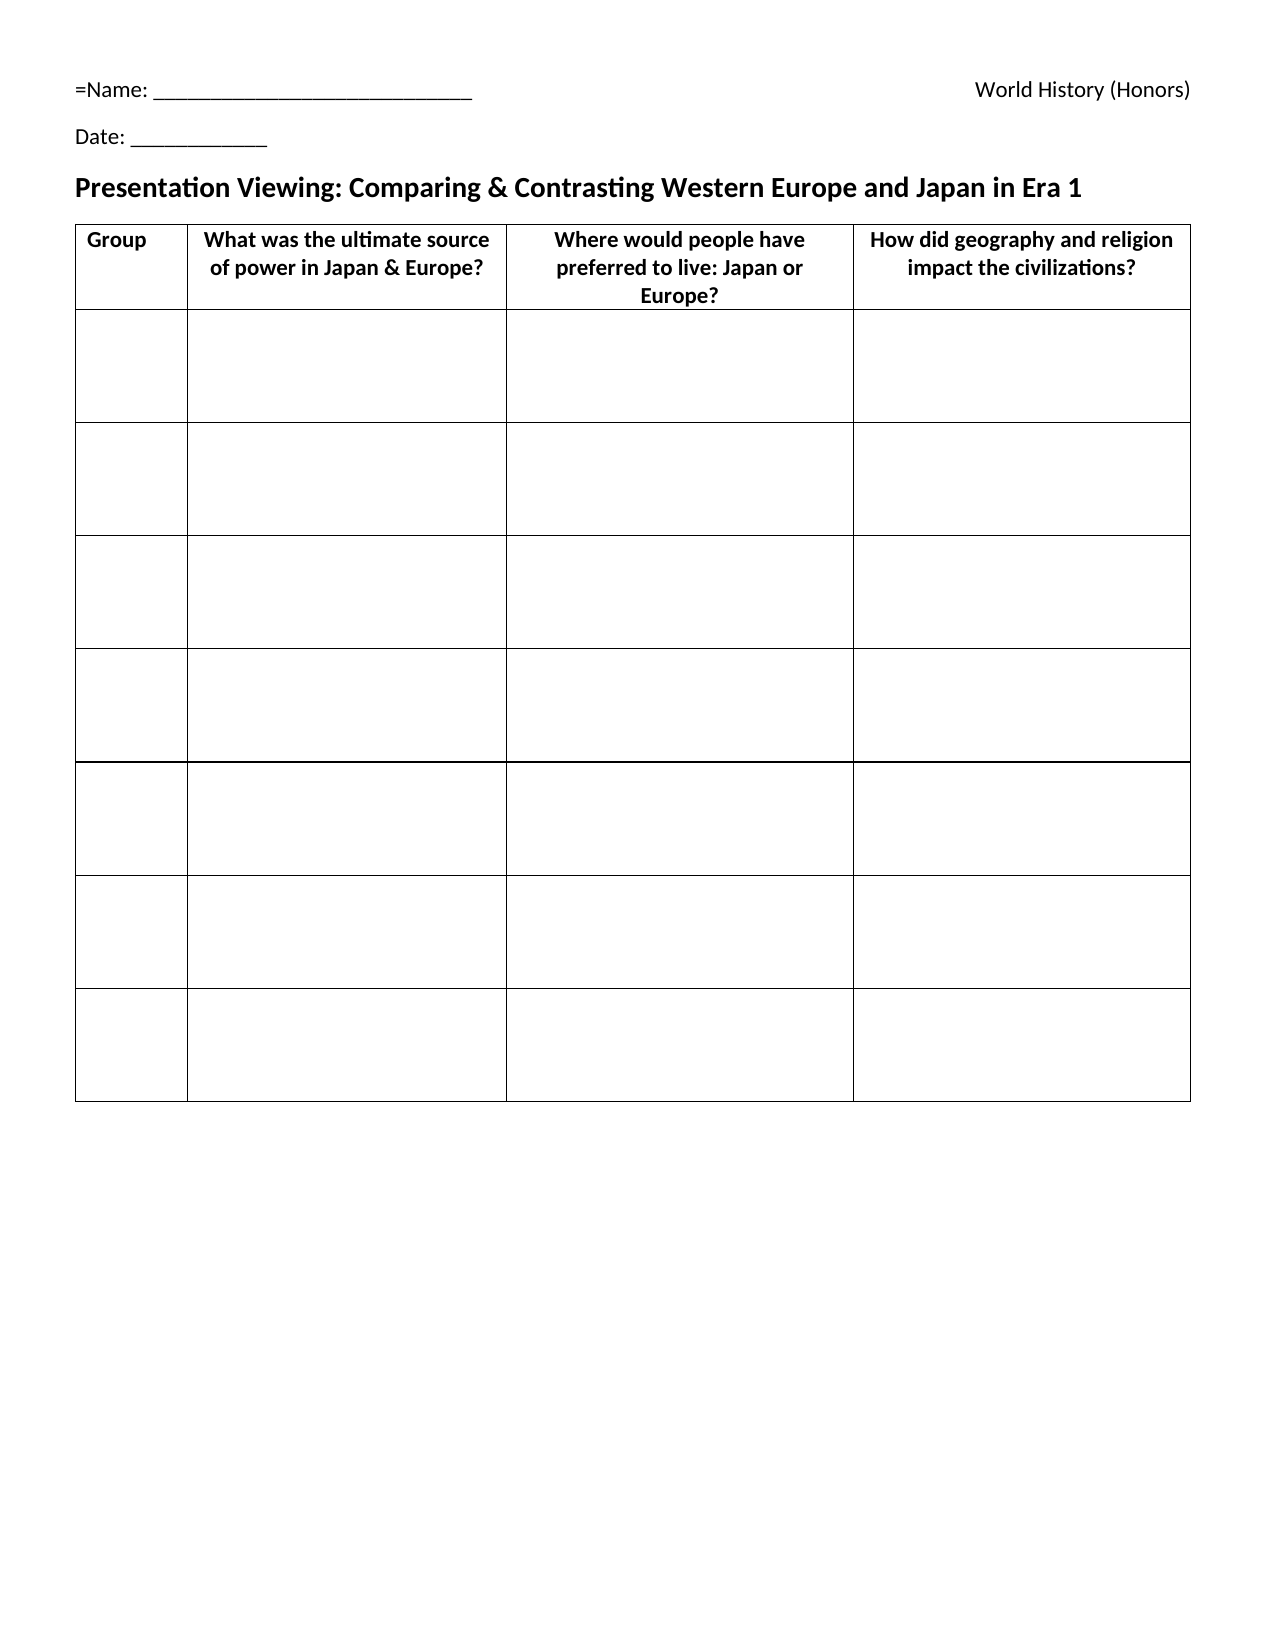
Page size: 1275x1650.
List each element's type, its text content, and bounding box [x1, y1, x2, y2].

table_cell [507, 989, 853, 1101]
table_cell [76, 763, 187, 874]
table_cell [188, 763, 506, 874]
table_cell [854, 763, 1190, 874]
text Presentation Viewing: Comparing & Contrasting Western Europe and Japan in Era 1 [75, 169, 1200, 204]
table_cell [854, 989, 1190, 1101]
table_cell [76, 649, 187, 761]
table_cell [854, 423, 1190, 535]
table_cell [76, 536, 187, 648]
table_cell [76, 423, 187, 535]
text Date: ____________ [75, 122, 1200, 150]
table_header Where would people have preferred to live: Japan or Europe? [507, 225, 853, 309]
table_cell [188, 989, 506, 1101]
table_cell [76, 989, 187, 1101]
table_cell [507, 876, 853, 988]
table_cell [854, 649, 1190, 761]
table_header How did geography and religion impact the civilizations? [854, 225, 1190, 309]
table_cell [76, 310, 187, 422]
table_cell [507, 763, 853, 874]
table_cell [854, 536, 1190, 648]
table_cell [854, 310, 1190, 422]
table_cell [507, 310, 853, 422]
table_cell [188, 310, 506, 422]
text =Name: ____________________________ World History (Honors) [75, 75, 1200, 103]
table_cell [76, 876, 187, 988]
table_cell [507, 423, 853, 535]
table_cell [188, 876, 506, 988]
table_cell [507, 649, 853, 761]
table_header Group [76, 225, 187, 309]
table_cell [854, 876, 1190, 988]
table_cell [188, 649, 506, 761]
table_cell [188, 423, 506, 535]
table_cell [507, 536, 853, 648]
table_header What was the ultimate source of power in Japan & Europe? [188, 225, 506, 309]
table_cell [188, 536, 506, 648]
